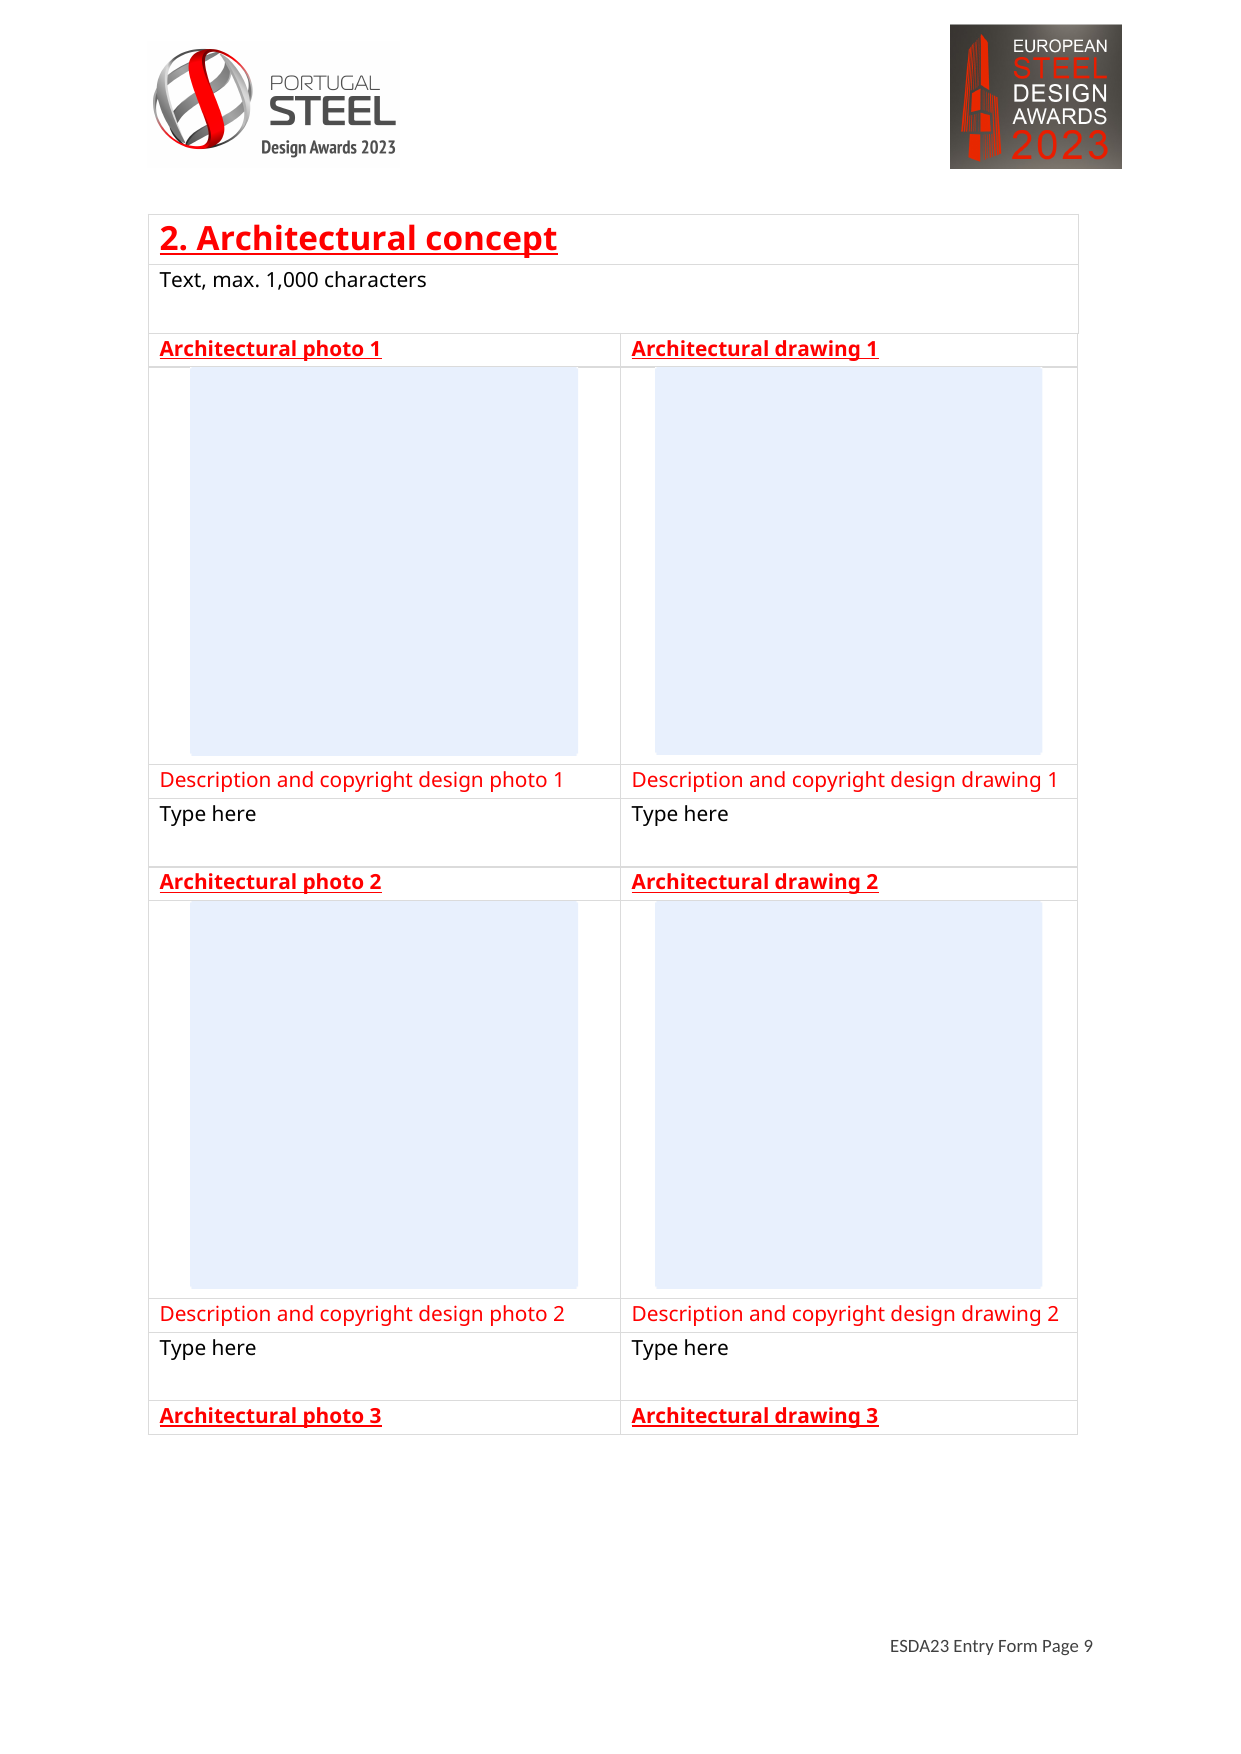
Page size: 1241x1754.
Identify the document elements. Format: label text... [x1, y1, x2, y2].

picture [146, 41, 400, 168]
table_cell Architectural photo 3 [149, 1401, 620, 1434]
table_cell Description and copyright design drawing 2 [621, 1299, 1077, 1332]
table_cell Type here [149, 799, 620, 866]
table_cell [149, 901, 620, 1298]
table_cell [621, 901, 1077, 1298]
table_cell Description and copyright design photo 2 [149, 1299, 620, 1332]
table_cell [149, 368, 620, 764]
table_cell Description and copyright design photo 1 [149, 765, 620, 798]
table_cell [621, 368, 1077, 764]
table_cell Architectural photo 2 [149, 868, 620, 900]
table_cell Architectural drawing 2 [621, 868, 1077, 900]
picture [655, 367, 1043, 755]
table_cell Architectural photo 1 [149, 334, 620, 366]
table_cell Architectural drawing 3 [621, 1401, 1077, 1434]
table_cell Architectural drawing 1 [621, 334, 1077, 366]
table_cell Description and copyright design drawing 1 [621, 765, 1077, 798]
picture [190, 367, 579, 756]
table_cell Type here [621, 1333, 1077, 1400]
table_header 2. Architectural concept [149, 215, 1078, 264]
picture [950, 24, 1122, 169]
picture [655, 901, 1043, 1289]
picture [190, 901, 579, 1289]
table_cell Type here [149, 1333, 620, 1400]
table_cell Type here [621, 799, 1077, 866]
table_cell Text, max. 1,000 characters [149, 265, 1078, 333]
